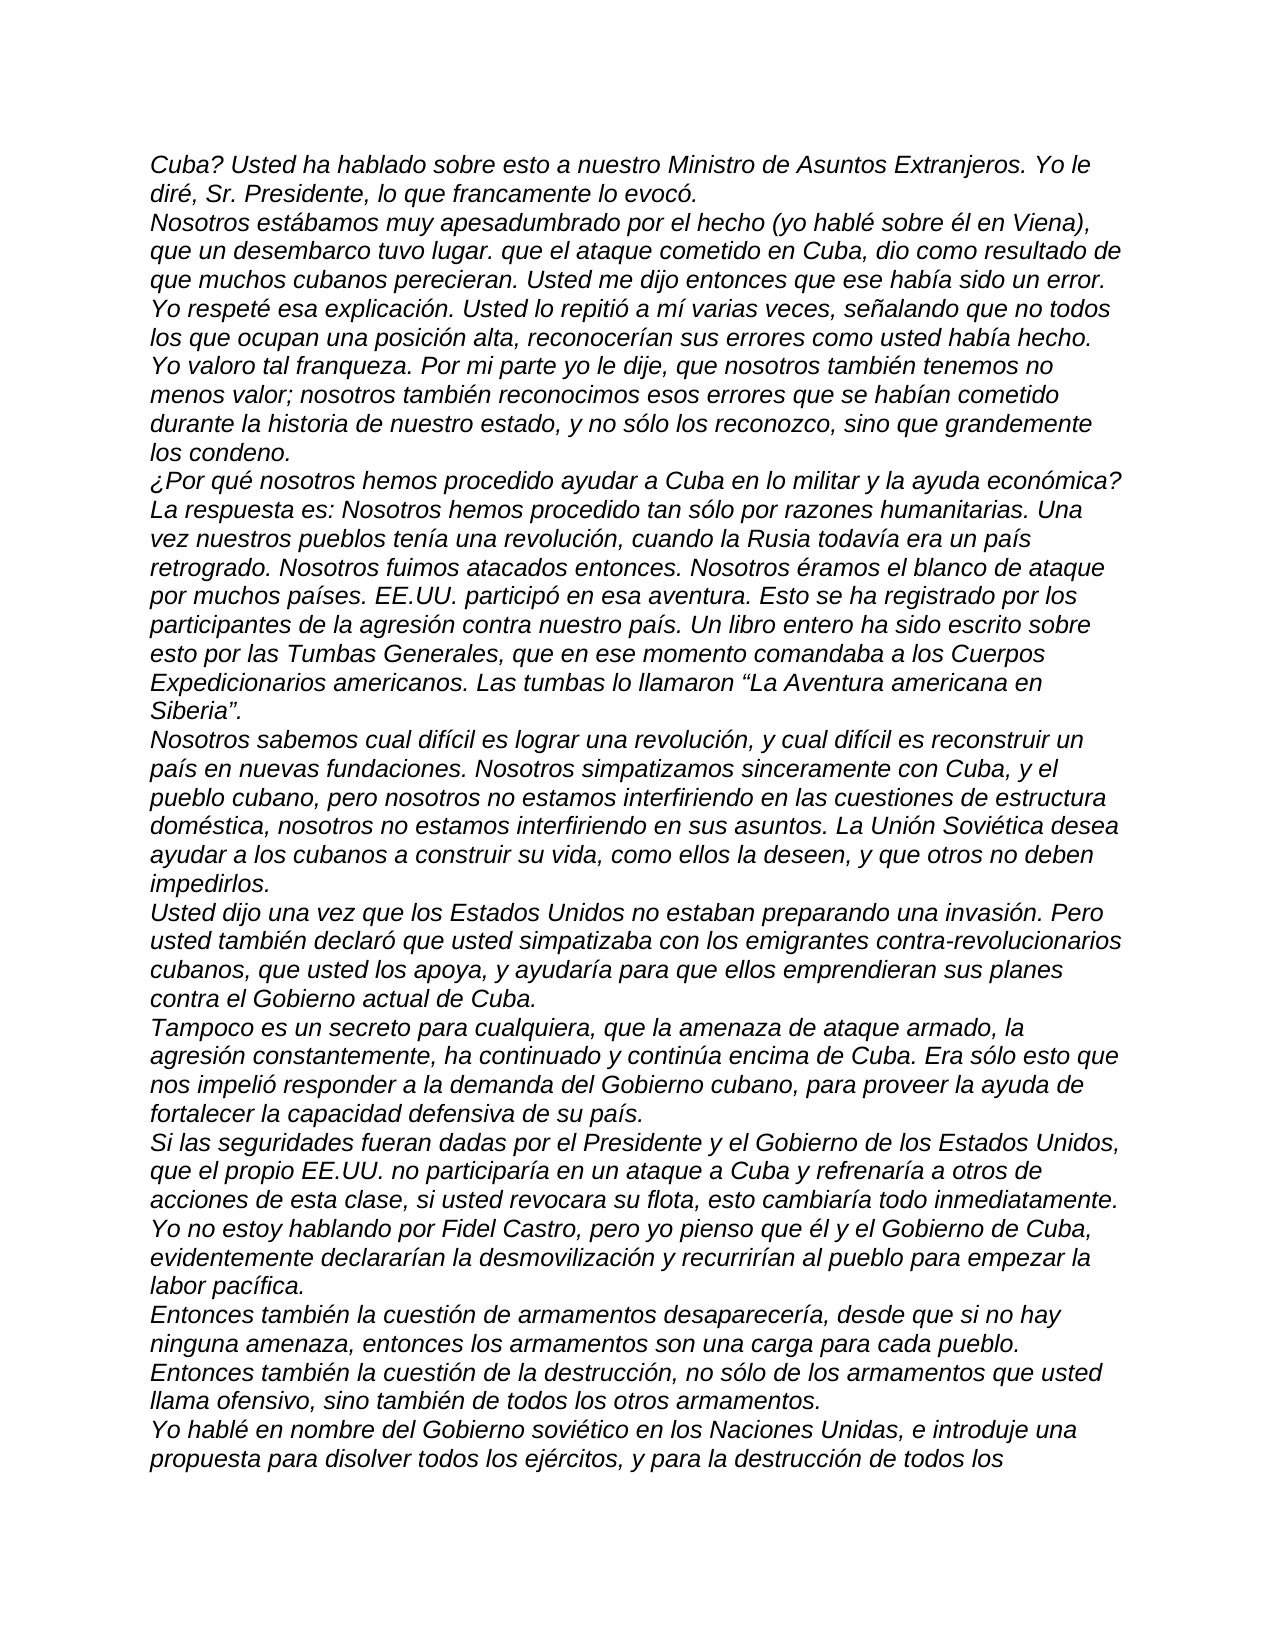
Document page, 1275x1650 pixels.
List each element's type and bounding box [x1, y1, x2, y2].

text [150, 150, 1125, 1472]
